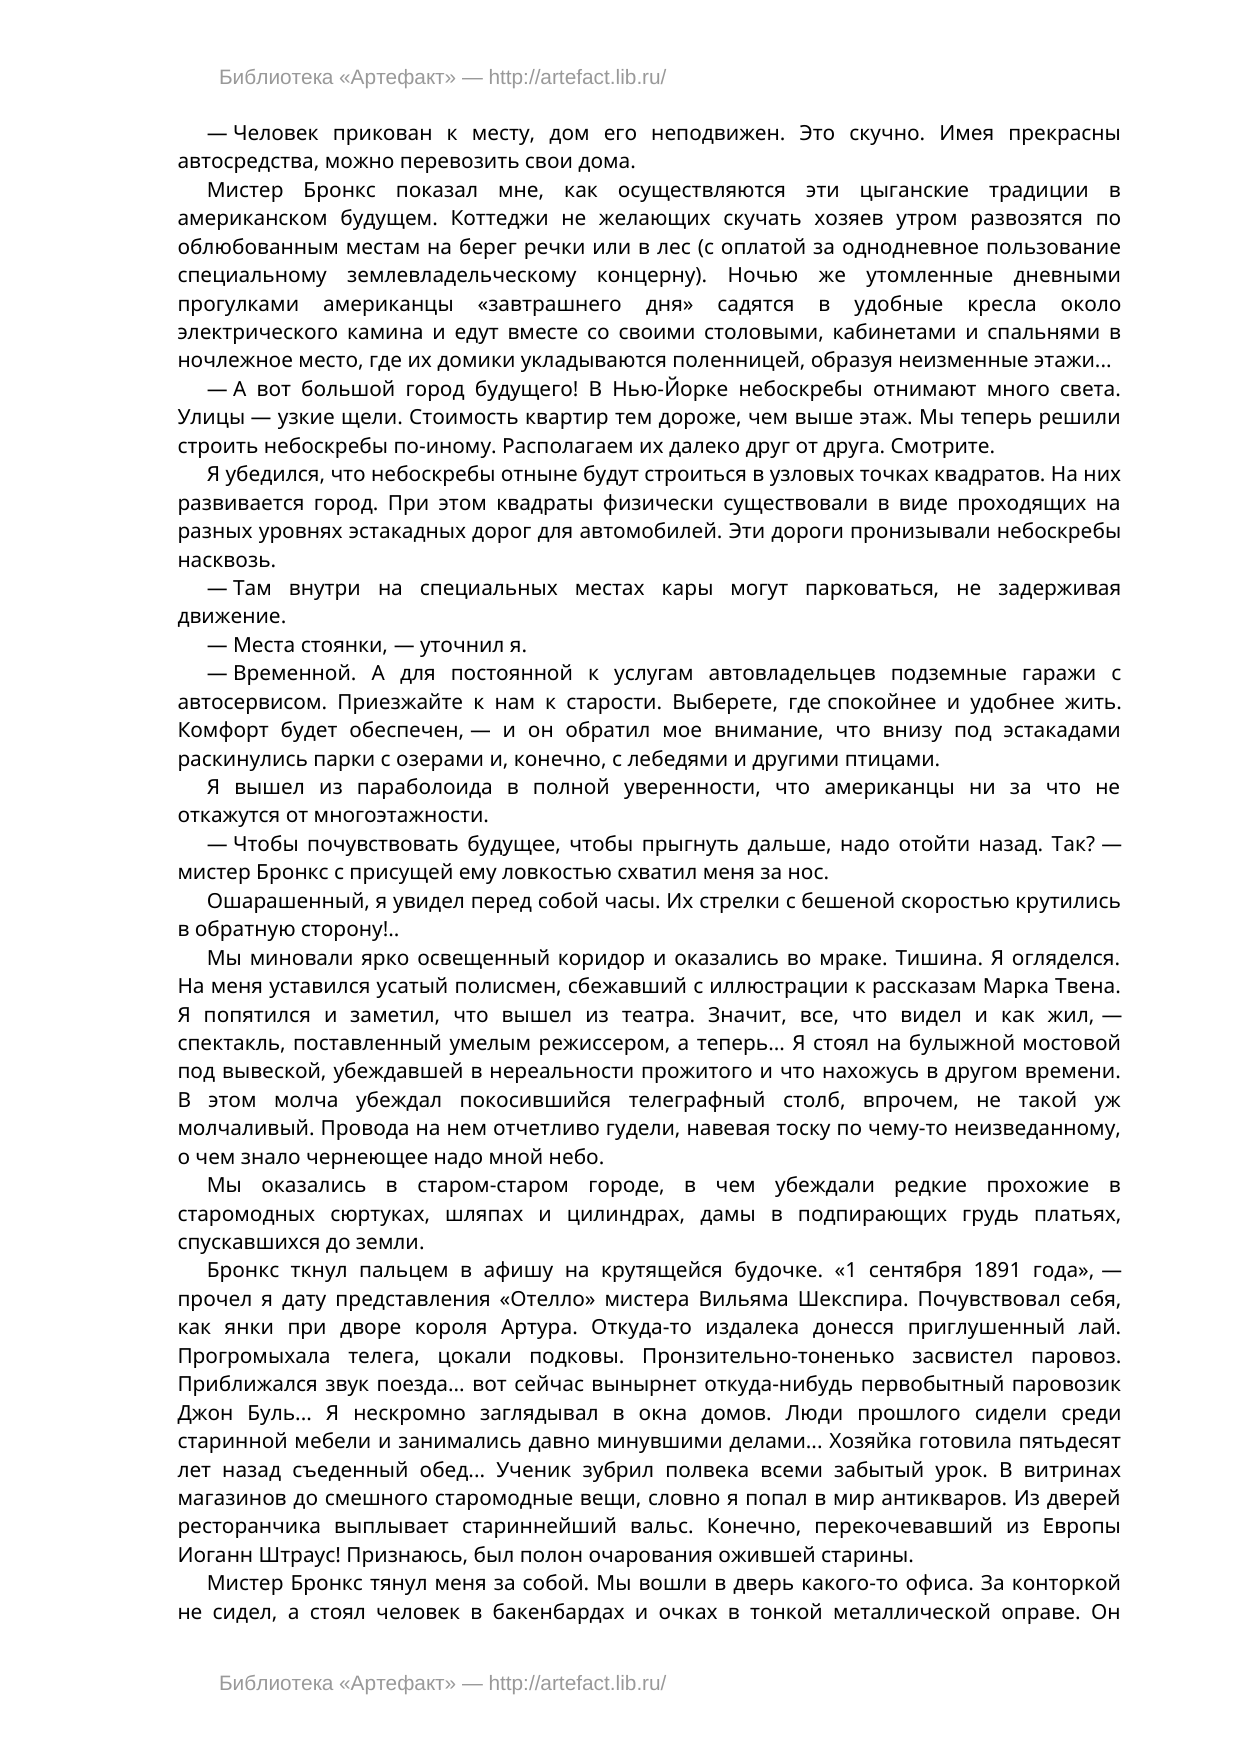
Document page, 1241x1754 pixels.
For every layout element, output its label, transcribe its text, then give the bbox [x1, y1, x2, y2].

text Ошарашенный, я увидел перед собой часы. Их стрелки с бешеной скоростью крутились в обратную сторону!.. [177, 886, 1122, 943]
text — Временной. А для постоянной к услугам автовладельцев подземные гаражи с автосервисом. Приезжайте к нам к старости. Выберете, где спокойнее и удобнее жить. Комфорт будет обеспечен, — и он обратил мое внимание, что внизу под эстакадами раскинулись парки с озерами и, конечно, с лебедями и другими птицами. [177, 658, 1122, 772]
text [177, 1568, 1122, 1625]
text Мистер Бронкс показал мне, как осуществляются эти цыганские традиции в американском будущем. Коттеджи не желающих скучать хозяев утром развозятся по облюбованным местам на берег речки или в лес (с оплатой за однодневное пользование специальному землевладельческому концерну). Ночью же утомленные дневными прогулками американцы «завтрашнего дня» садятся в удобные кресла около электрического камина и едут вместе со своими столовыми, кабинетами и спальнями в ночлежное место, где их домики укладываются поленницей, образуя неизменные этажи... [177, 175, 1122, 374]
text Я убедился, что небоскребы отныне будут строиться в узловых точках квадратов. На них развивается город. При этом квадраты физически существовали в виде проходящих на разных уровнях эстакадных дорог для автомобилей. Эти дороги пронизывали небоскребы насквозь. [177, 459, 1122, 573]
text Мы оказались в старом-старом городе, в чем убеждали редкие прохожие в старомодных сюртуках, шляпах и цилиндрах, дамы в подпирающих грудь платьях, спускавшихся до земли. [177, 1170, 1122, 1256]
text — Там внутри на специальных местах кары могут парковаться, не задерживая движение. [177, 573, 1122, 630]
text — Чтобы почувствовать будущее, чтобы прыгнуть дальше, надо отойти назад. Так? — мистер Бронкс с присущей ему ловкостью схватил меня за нос. [177, 829, 1122, 886]
text Бронкс ткнул пальцем в афишу на крутящейся будочке. «1 сентября 1891 года», — прочел я дату представления «Отелло» мистера Вильяма Шекспира. Почувствовал себя, как янки при дворе короля Артура. Откуда-то издалека донесся приглушенный лай. Прогромыхала телега, цокали подковы. Пронзительно-тоненько засвистел паровоз. Приближался звук поезда... вот сейчас вынырнет откуда-нибудь первобытный паровозик Джон Буль... Я нескромно заглядывал в окна домов. Люди прошлого сидели среди старинной мебели и занимались давно минувшими делами... Хозяйка готовила пятьдесят лет назад съеденный обед... Ученик зубрил полвека всеми забытый урок. В витринах магазинов до смешного старомодные вещи, словно я попал в мир антикваров. Из дверей ресторанчика выплывает стариннейший вальс. Конечно, перекочевавший из Европы Иоганн Штраус! Признаюсь, был полон очарования ожившей старины. [177, 1256, 1122, 1568]
text — Места стоянки, — уточнил я. [177, 630, 1122, 658]
text — Человек прикован к месту, дом его неподвижен. Это скучно. Имея прекрасны автосредства, можно перевозить свои дома. [177, 118, 1122, 175]
text Я вышел из параболоида в полной уверенности, что американцы ни за что не откажутся от многоэтажности. [177, 772, 1122, 829]
text Мы миновали ярко освещенный коридор и оказались во мраке. Тишина. Я огляделся. На меня уставился усатый полисмен, сбежавший с иллюстрации к рассказам Марка Твена. Я попятился и заметил, что вышел из театра. Значит, все, что видел и как жил, — спектакль, поставленный умелым режиссером, а теперь... Я стоял на булыжной мостовой под вывеской, убеждавшей в нереальности прожитого и что нахожусь в другом времени. В этом молча убеждал покосившийся телеграфный столб, впрочем, не такой уж молчаливый. Провода на нем отчетливо гудели, навевая тоску по чему-то неизведанному, о чем знало чернеющее надо мной небо. [177, 943, 1122, 1170]
text — А вот большой город будущего! В Нью-Йорке небоскребы отнимают много света. Улицы — узкие щели. Стоимость квартир тем дороже, чем выше этаж. Мы теперь решили строить небоскребы по-иному. Располагаем их далеко друг от друга. Смотрите. [177, 374, 1122, 459]
